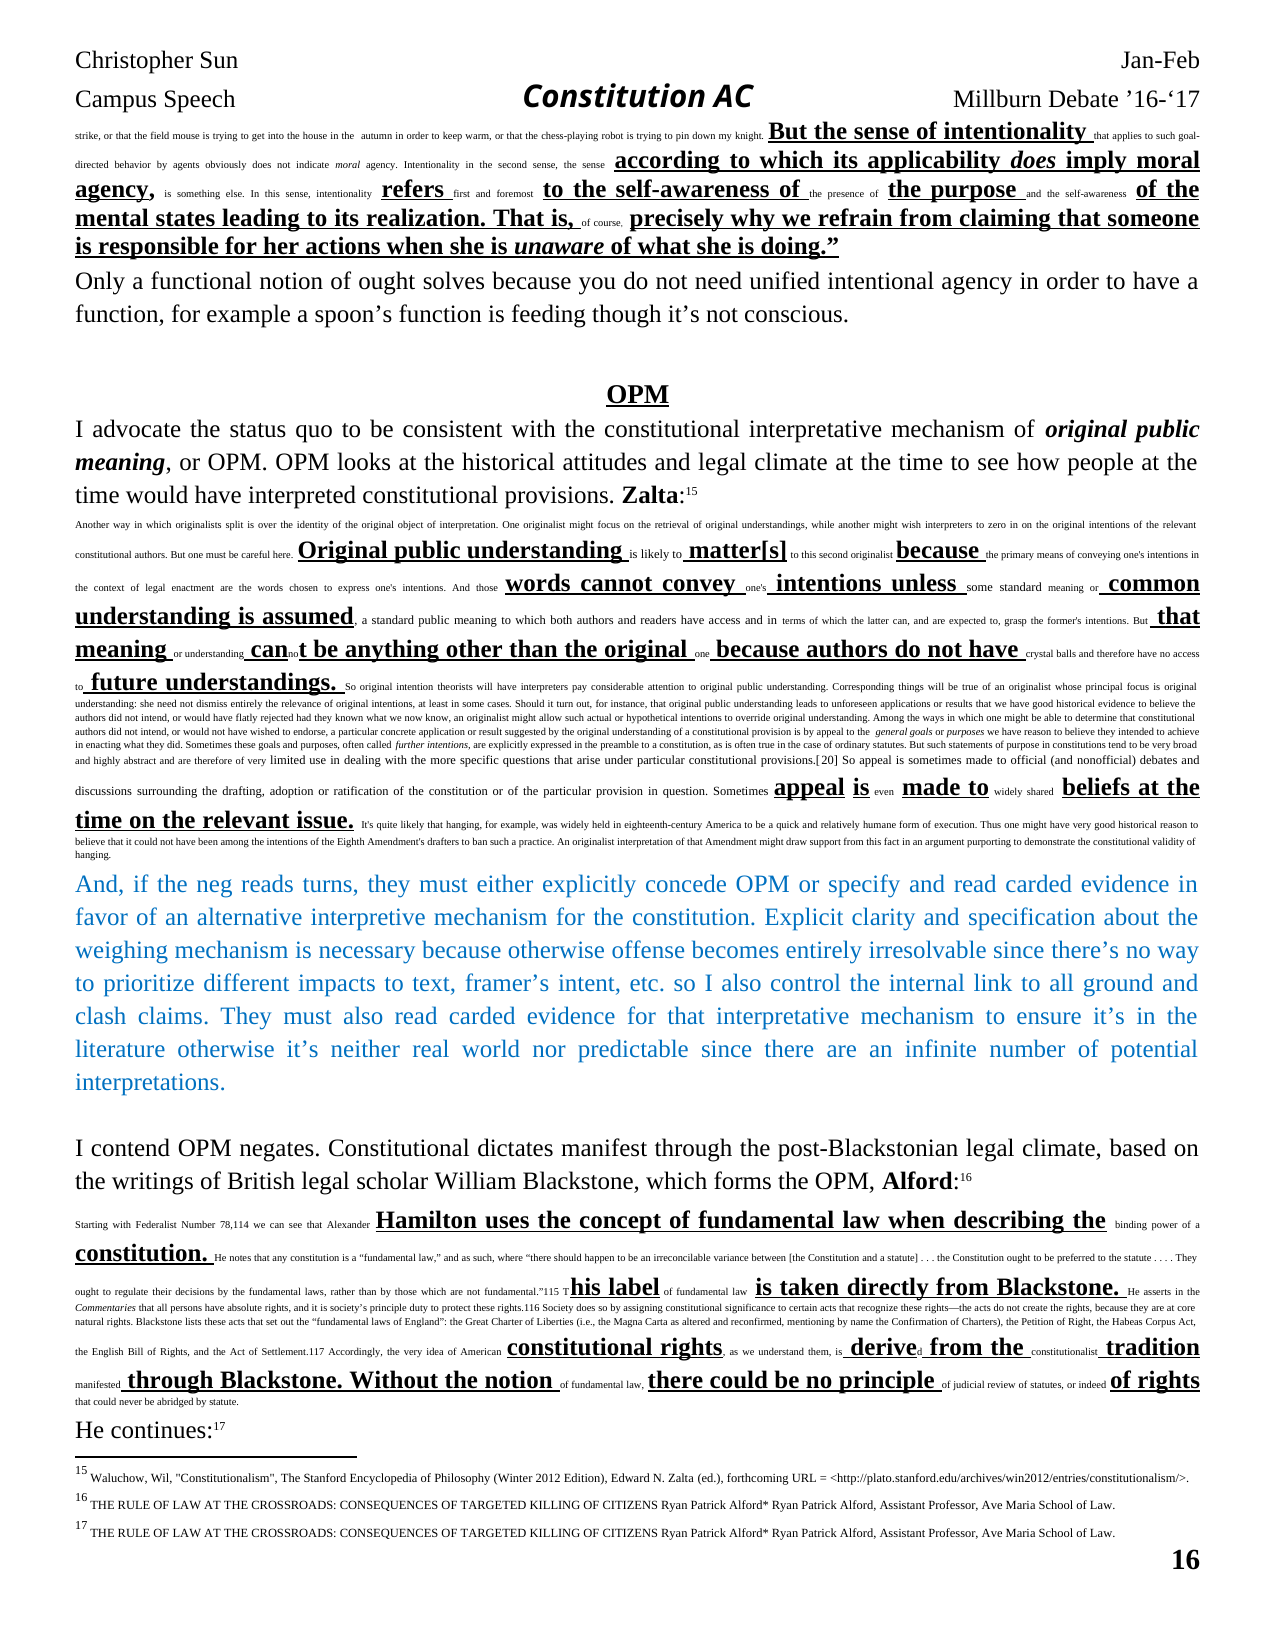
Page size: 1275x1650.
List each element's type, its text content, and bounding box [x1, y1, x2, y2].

text Another way in which originalists split is over the identity of the original object of interpretation. One originalist might focus on the retrieval of original understandings, while another might wish interpreters to zero in on the original intentions of the relevant constitutional authors. But one must be careful here. Original public understanding is likely to matter[s] to this second originalist because the primary means of conveying one's intentions in the context of legal enactment are the words chosen to express one's intentions. And those words cannot convey one's intentions unless some standard meaning or common understanding is assumed, a standard public meaning to which both authors and readers have access and in terms of which the latter can, and are expected to, grasp the former's intentions. But that meaning or understanding cannot be anything other than the original one because authors do not have crystal balls and therefore have no access to future understandings. So original intention theorists will have interpreters pay considerable attention to original public understanding. Corresponding things will be true of an originalist whose principal focus is original understanding: she need not dismiss entirely the relevance of original intentions, at least in some cases. Should it turn out, for instance, that original public understanding leads to unforeseen applications or results that we have good historical evidence to believe the authors did not intend, or would have flatly rejected had they known what we now know, an originalist might allow such actual or hypothetical intentions to override original understanding. Among the ways in which one might be able to determine that constitutional authors did not intend, or would not have wished to endorse, a particular concrete application or result suggested by the original understanding of a constitutional provision is by appeal to the general goals or purposes we have reason to believe they intended to achieve in enacting what they did. Sometimes these goals and purposes, often called further intentions, are explicitly expressed in the preamble to a constitution, as is often true in the case of ordinary statutes. But such statements of purpose in constitutions tend to be very broad and highly abstract and are therefore of very limited use in dealing with the more specific questions that arise under particular constitutional provisions.[20] So appeal is sometimes made to official (and nonofficial) debates and discussions surrounding the drafting, adoption or ratification of the constitution or of the particular provision in question. Sometimes appeal is even made to widely shared beliefs at the time on the relevant issue. It's quite likely that hanging, for example, was widely held in eighteenth-century America to be a quick and relatively humane form of execution. Thus one might have very good historical reason to believe that it could not have been among the intentions of the Eighth Amendment's drafters to ban such a practice. An originalist interpretation of that Amendment might draw support from this fact in an argument purporting to demonstrate the constitutional validity of hanging. [75, 519, 1200, 861]
text I contend OPM negates. Constitutional dictates manifest through the post-Blackstonian legal climate, based on the writings of British legal scholar William Blackstone, which forms the OPM, Alford: [75, 1133, 1200, 1195]
text Only a functional notion of ought solves because you do not need unified intentional agency in order to have a function, for example a spoon’s function is feeding though it’s not conscious. [75, 266, 1200, 328]
text I advocate the status quo to be consistent with the constitutional interpretative mechanism of original public meaning, or OPM. OPM looks at the historical attitudes and legal climate at the time to see how people at the time would have interpreted constitutional provisions. Zalta: [75, 414, 1200, 508]
text He continues: [75, 1416, 1200, 1444]
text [75, 116, 1200, 260]
text And, if the neg reads turns, they must either explicitly concede OPM or specify and read carded evidence in favor of an alternative interpretive mechanism for the constitution. Explicit clarity and specification about the weighing mechanism is necessary because otherwise offense becomes entirely irresolvable since there’s no way to prioritize different impacts to text, framer’s intent, etc. so I also control the internal link to all ground and clash claims. They must also read carded evidence for that interpretative mechanism to ensure it’s in the literature otherwise it’s neither real world nor predictable since there are an infinite number of potential interpretations. [75, 869, 1200, 1096]
subtitle OPM [75, 378, 1200, 409]
text Starting with Federalist Number 78,114 we can see that Alexander Hamilton uses the concept of fundamental law when describing the binding power of a constitution. He notes that any constitution is a “fundamental law,” and as such, where “there should happen to be an irreconcilable variance between [the Constitution and a statute] . . . the Constitution ought to be preferred to the statute . . . . They ought to regulate their decisions by the fundamental laws, rather than by those which are not fundamental.”115 This label of fundamental law is taken directly from Blackstone. He asserts in the Commentaries that all persons have absolute rights, and it is society’s principle duty to protect these rights.116 Society does so by assigning constitutional significance to certain acts that recognize these rights—the acts do not create the rights, because they are at core natural rights. Blackstone lists these acts that set out the “fundamental laws of England”: the Great Charter of Liberties (i.e., the Magna Carta as altered and reconfirmed, mentioning by name the Confirmation of Charters), the Petition of Right, the Habeas Corpus Act, the English Bill of Rights, and the Act of Settlement.117 Accordingly, the very idea of American constitutional rights, as we understand them, is derived from the constitutionalist tradition manifested through Blackstone. Without the notion of fundamental law, there could be no principle of judicial review of statutes, or indeed of rights that could never be abridged by statute. [75, 1206, 1200, 1408]
